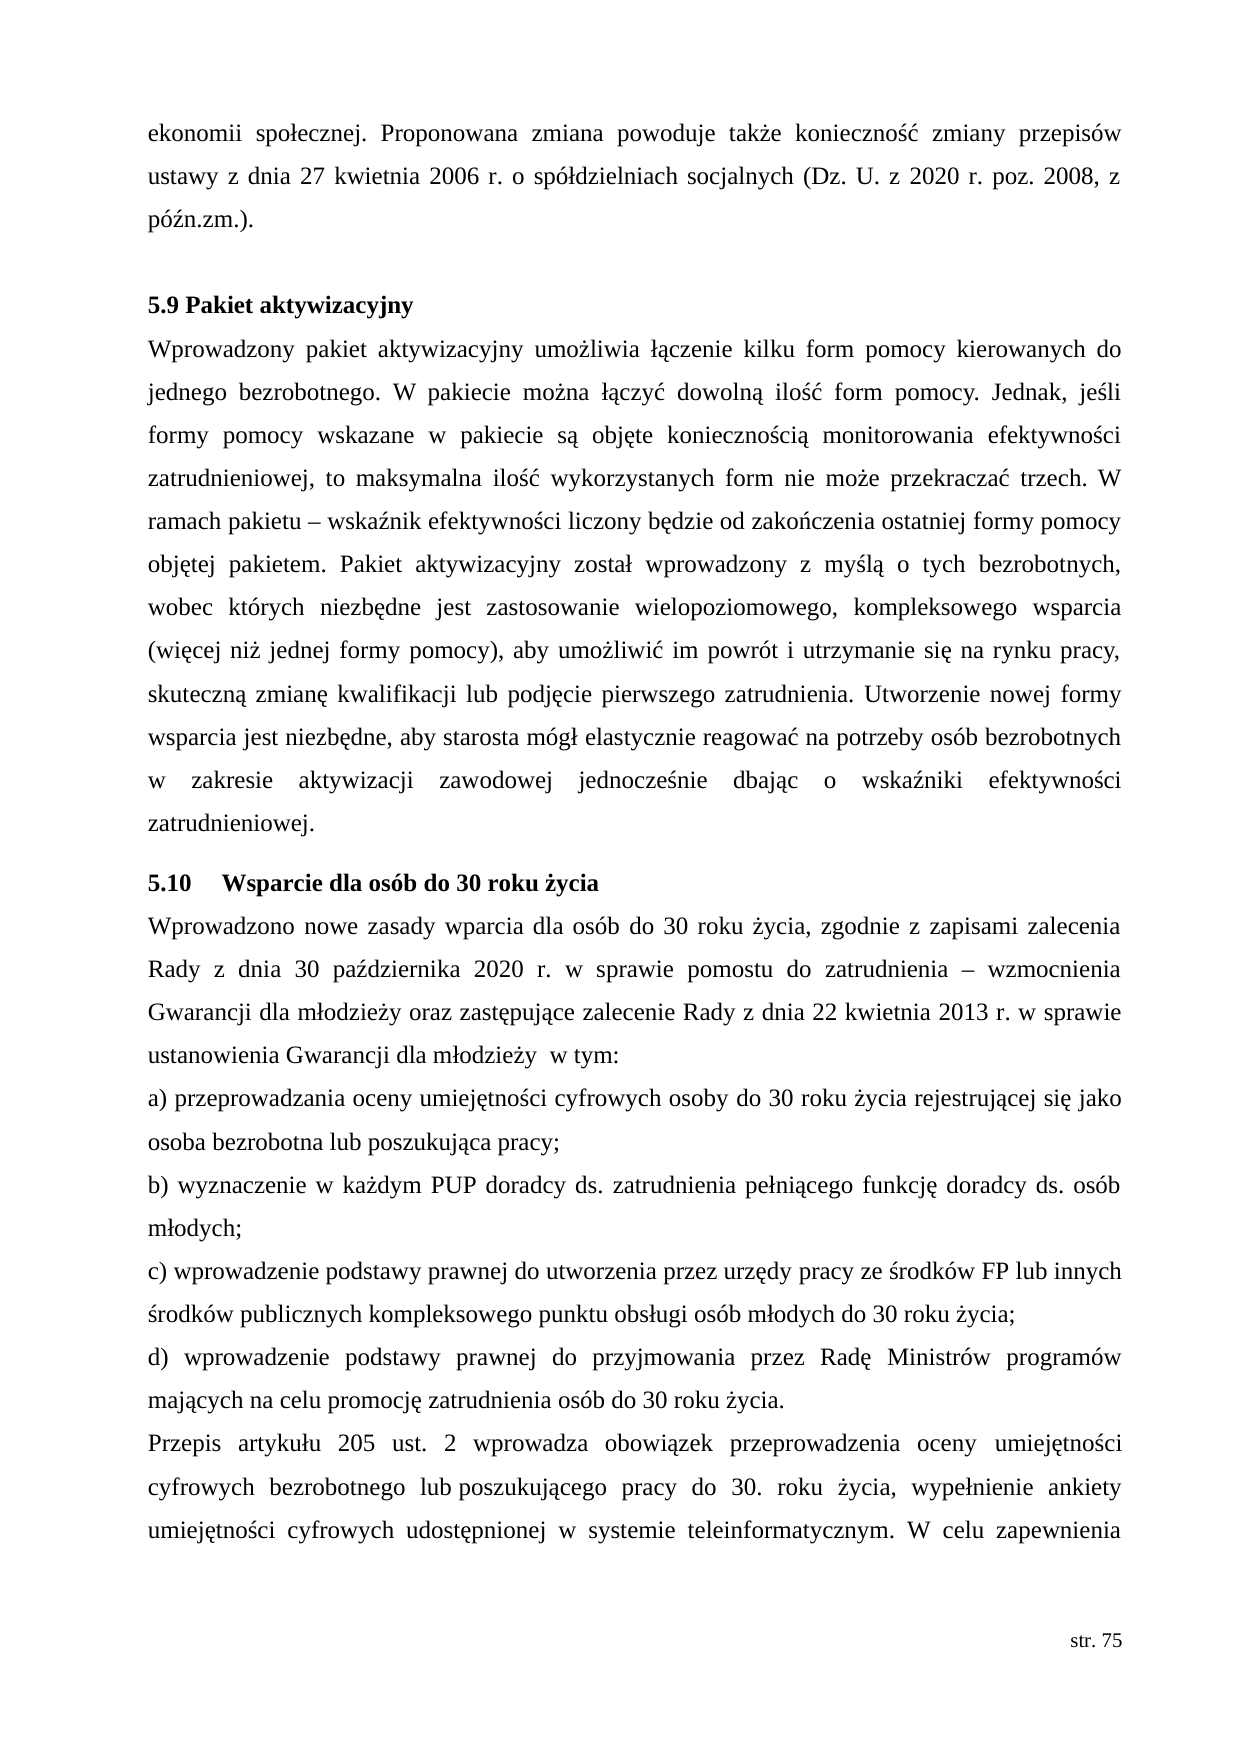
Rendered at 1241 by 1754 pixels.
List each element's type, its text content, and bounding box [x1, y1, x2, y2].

text Wprowadzony pakiet aktywizacyjny umożliwia łączenie kilku form pomocy kierowanych do jednego bezrobotnego. W pakiecie można łączyć dowolną ilość form pomocy. Jednak, jeśli formy pomocy wskazane w pakiecie są objęte koniecznością monitorowania efektywności zatrudnieniowej, to maksymalna ilość wykorzystanych form nie może przekraczać trzech. W ramach pakietu – wskaźnik efektywności liczony będzie od zakończenia ostatniej formy pomocy objętej pakietem. Pakiet aktywizacyjny został wprowadzony z myślą o tych bezrobotnych, wobec których niezbędne jest zastosowanie wielopoziomowego, kompleksowego wsparcia (więcej niż jednej formy pomocy), aby umożliwić im powrót i utrzymanie się na rynku pracy, skuteczną zmianę kwalifikacji lub podjęcie pierwszego zatrudnienia. Utworzenie nowej formy wsparcia jest niezbędne, aby starosta mógł elastycznie reagować na potrzeby osób bezrobotnych w zakresie aktywizacji zawodowej jednocześnie dbając o wskaźniki efektywności zatrudnieniowej. [148, 334, 1122, 837]
text c) wprowadzenie podstawy prawnej do utworzenia przez urzędy pracy ze środków FP lub innych środków publicznych kompleksowego punktu obsługi osób młodych do 30 roku życia; [148, 1256, 1122, 1328]
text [148, 118, 1122, 233]
text d) wprowadzenie podstawy prawnej do przyjmowania przez Radę Ministrów programów mających na celu promocję zatrudnienia osób do 30 roku życia. [148, 1342, 1122, 1414]
subtitle Pakiet aktywizacyjny [148, 291, 1122, 319]
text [148, 1428, 1122, 1543]
subtitle Wsparcie dla osób do 30 roku życia [148, 868, 1122, 897]
text Wprowadzono nowe zasady wparcia dla osób do 30 roku życia, zgodnie z zapisami zalecenia Rady z dnia 30 października 2020 r. w sprawie pomostu do zatrudnienia – wzmocnienia Gwarancji dla młodzieży oraz zastępujące zalecenie Rady z dnia 22 kwietnia 2013 r. w sprawie ustanowienia Gwarancji dla młodzieży w tym: [148, 911, 1122, 1069]
text a) przeprowadzania oceny umiejętności cyfrowych osoby do 30 roku życia rejestrującej się jako osoba bezrobotna lub poszukująca pracy; [148, 1083, 1122, 1155]
text b) wyznaczenie w każdym PUP doradcy ds. zatrudnienia pełniącego funkcję doradcy ds. osób młodych; [148, 1170, 1122, 1242]
